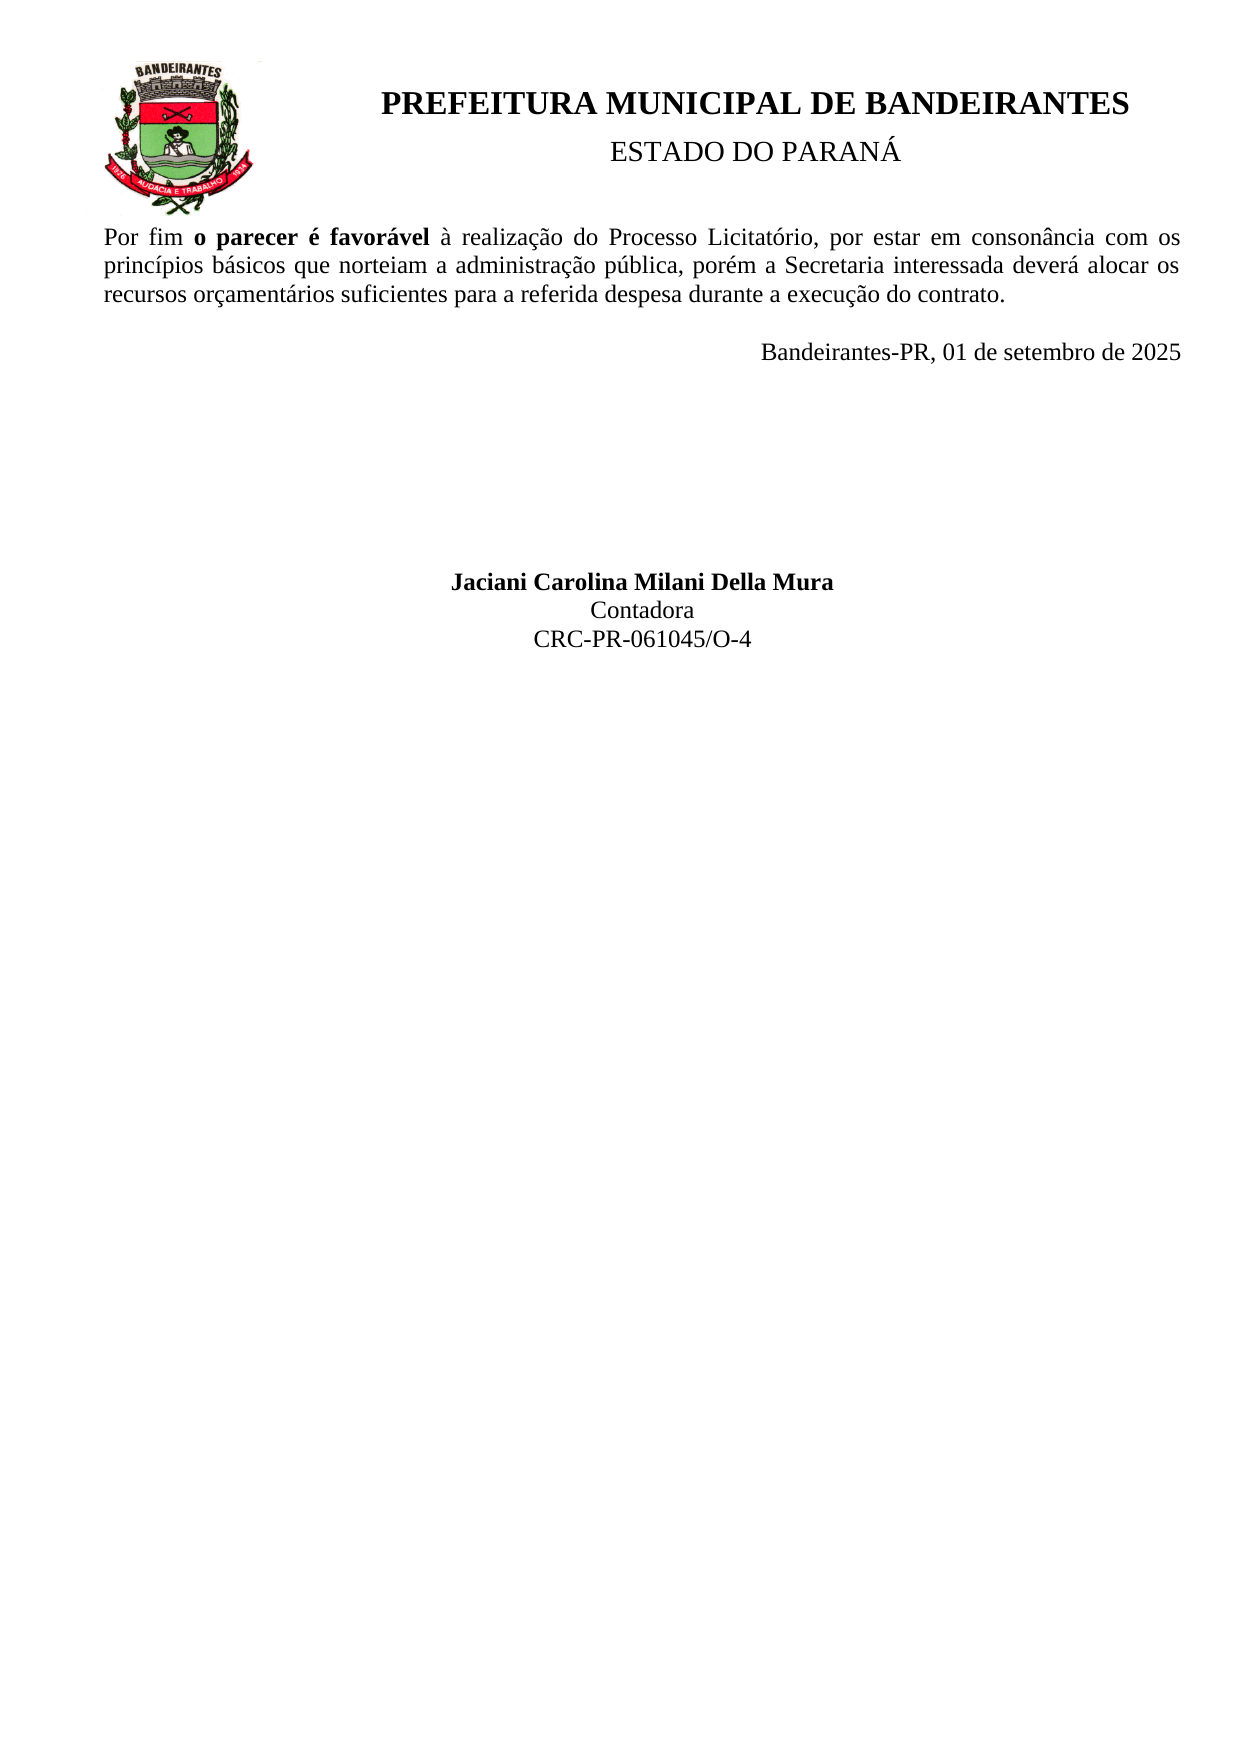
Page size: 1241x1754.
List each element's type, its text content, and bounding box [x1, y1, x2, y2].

text CRC-PR-061045/O-4 [103, 624, 1181, 653]
picture [86, 61, 265, 231]
text Contadora [103, 595, 1181, 624]
text Bandeirantes-PR, 01 de setembro de 2025 [103, 337, 1181, 365]
text Jaciani Carolina Milani Della Mura [103, 567, 1181, 595]
text Por fim o parecer é favorável à realização do Processo Licitatório, por estar em consonância com os princípios básicos que norteiam a administração pública, porém a Secretaria interessada deverá alocar os recursos orçamentários suficientes para a referida despesa durante a execução do contrato. [103, 222, 1181, 308]
